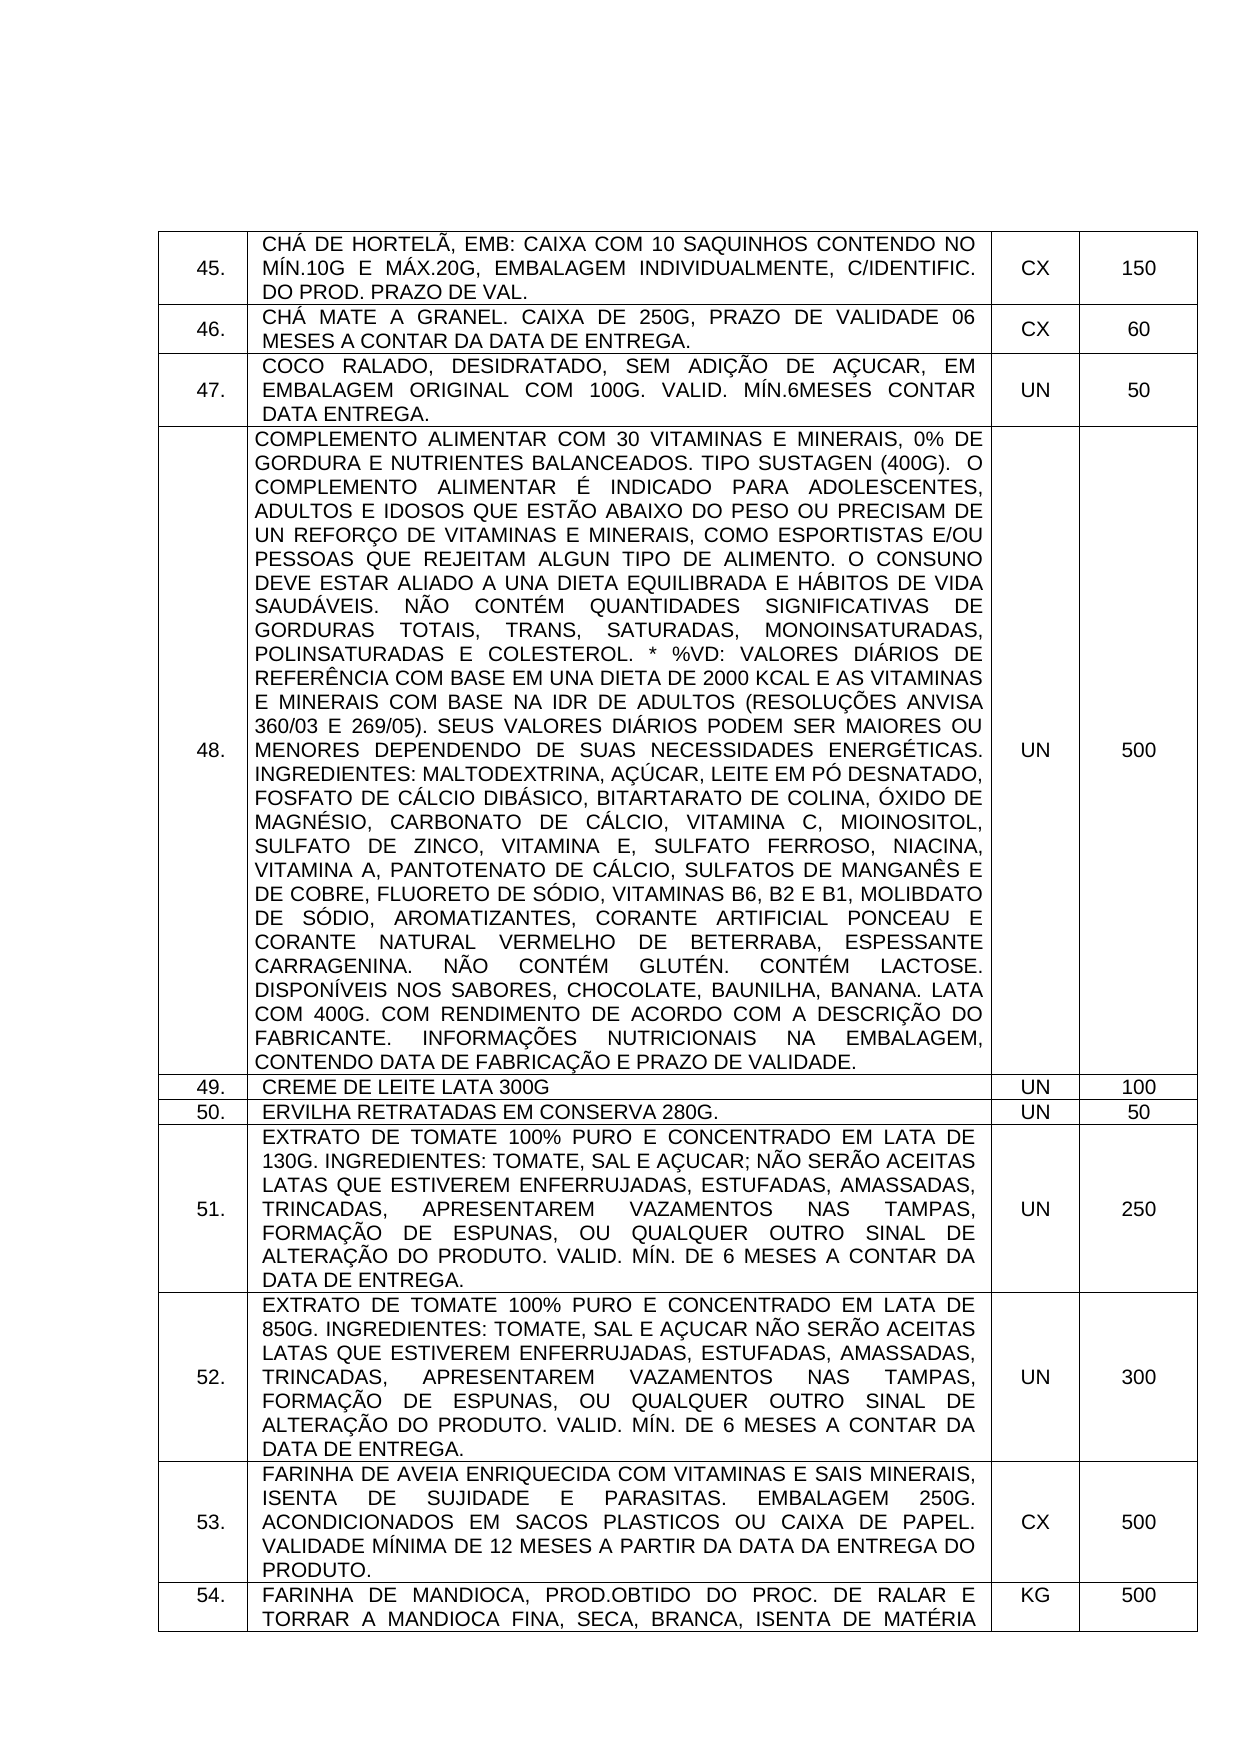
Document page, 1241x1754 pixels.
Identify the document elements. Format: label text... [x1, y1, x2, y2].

table_cell [159, 354, 247, 426]
table_cell UN [992, 1100, 1079, 1123]
table_cell [159, 1583, 247, 1631]
table_cell EXTRATO DE TOMATE 100% PURO E CONCENTRADO EM LATA DE 130G. INGREDIENTES: TOMATE, SAL E AÇUCAR; NÃO SERÃO ACEITAS LATAS QUE ESTIVEREM ENFERRUJADAS, ESTUFADAS, AMASSADAS, TRINCADAS, APRESENTAREM VAZAMENTOS NAS TAMPAS, FORMAÇÃO DE ESPUNAS, OU QUALQUER OUTRO SINAL DE ALTERAÇÃO DO PRODUTO. VALID. MÍN. DE 6 MESES A CONTAR DA DATA DE ENTREGA. [248, 1125, 991, 1292]
table_cell FARINHA DE AVEIA ENRIQUECIDA COM VITAMINAS E SAIS MINERAIS, ISENTA DE SUJIDADE E PARASITAS. EMBALAGEM 250G. ACONDICIONADOS EM SACOS PLASTICOS OU CAIXA DE PAPEL. VALIDADE MÍNIMA DE 12 MESES A PARTIR DA DATA DA ENTREGA DO PRODUTO. [248, 1462, 991, 1582]
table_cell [248, 1583, 991, 1631]
table_cell CX [992, 1462, 1079, 1582]
table_cell KG [992, 1583, 1079, 1631]
table_cell [159, 1075, 247, 1098]
table_cell UN [992, 1293, 1079, 1461]
table_cell CX [992, 232, 1079, 304]
table_cell 50 [1080, 1100, 1197, 1123]
table_cell 500 [1080, 1583, 1197, 1631]
table_cell 250 [1080, 1125, 1197, 1292]
table_cell EXTRATO DE TOMATE 100% PURO E CONCENTRADO EM LATA DE 850G. INGREDIENTES: TOMATE, SAL E AÇUCAR NÃO SERÃO ACEITAS LATAS QUE ESTIVEREM ENFERRUJADAS, ESTUFADAS, AMASSADAS, TRINCADAS, APRESENTAREM VAZAMENTOS NAS TAMPAS, FORMAÇÃO DE ESPUNAS, OU QUALQUER OUTRO SINAL DE ALTERAÇÃO DO PRODUTO. VALID. MÍN. DE 6 MESES A CONTAR DA DATA DE ENTREGA. [248, 1293, 991, 1461]
table_cell ERVILHA RETRATADAS EM CONSERVA 280G. [248, 1100, 991, 1123]
table_cell COMPLEMENTO ALIMENTAR COM 30 VITAMINAS E MINERAIS, 0% DE GORDURA E NUTRIENTES BALANCEADOS. TIPO SUSTAGEN (400G). O COMPLEMENTO ALIMENTAR É INDICADO PARA ADOLESCENTES, ADULTOS E IDOSOS QUE ESTÃO ABAIXO DO PESO OU PRECISAM DE UN REFORÇO DE VITAMINAS E MINERAIS, COMO ESPORTISTAS E/OU PESSOAS QUE REJEITAM ALGUN TIPO DE ALIMENTO. O CONSUNO DEVE ESTAR ALIADO A UNA DIETA EQUILIBRADA E HÁBITOS DE VIDA SAUDÁVEIS. NÃO CONTÉM QUANTIDADES SIGNIFICATIVAS DE GORDURAS TOTAIS, TRANS, SATURADAS, MONOINSATURADAS, POLINSATURADAS E COLESTEROL. * %VD: VALORES DIÁRIOS DE REFERÊNCIA COM BASE EM UNA DIETA DE 2000 KCAL E AS VITAMINAS E MINERAIS COM BASE NA IDR DE ADULTOS (RESOLUÇÕES ANVISA 360/03 E 269/05). SEUS VALORES DIÁRIOS PODEM SER MAIORES OU MENORES DEPENDENDO DE SUAS NECESSIDADES ENERGÉTICAS. INGREDIENTES: MALTODEXTRINA, AÇÚCAR, LEITE EM PÓ DESNATADO, FOSFATO DE CÁLCIO DIBÁSICO, BITARTARATO DE COLINA, ÓXIDO DE MAGNÉSIO, CARBONATO DE CÁLCIO, VITAMINA C, MIOINOSITOL, SULFATO DE ZINCO, VITAMINA E, SULFATO FERROSO, NIACINA, VITAMINA A, PANTOTENATO DE CÁLCIO, SULFATOS DE MANGANÊS E DE COBRE, FLUORETO DE SÓDIO, VITAMINAS B6, B2 E B1, MOLIBDATO DE SÓDIO, AROMATIZANTES, CORANTE ARTIFICIAL PONCEAU E CORANTE NATURAL VERMELHO DE BETERRABA, ESPESSANTE CARRAGENINA. NÃO CONTÉM GLUTÉN. CONTÉM LACTOSE. DISPONÍVEIS NOS SABORES, CHOCOLATE, BAUNILHA, BANANA. LATA COM 400G. COM RENDIMENTO DE ACORDO COM A DESCRIÇÃO DO FABRICANTE. INFORMAÇÕES NUTRICIONAIS NA EMBALAGEM, CONTENDO DATA DE FABRICAÇÃO E PRAZO DE VALIDADE. [248, 427, 991, 1073]
table_cell UN [992, 354, 1079, 426]
table_cell UN [992, 427, 1079, 1073]
table_cell 100 [1080, 1075, 1197, 1098]
table_cell 150 [1080, 232, 1197, 304]
table_cell [159, 1100, 247, 1123]
table_cell 50 [1080, 354, 1197, 426]
table_cell 500 [1080, 1462, 1197, 1582]
table_cell CREME DE LEITE LATA 300G [248, 1075, 991, 1098]
table_cell [159, 232, 247, 304]
table_cell COCO RALADO, DESIDRATADO, SEM ADIÇÃO DE AÇUCAR, EM EMBALAGEM ORIGINAL COM 100G. VALID. MÍN.6MESES CONTAR DATA ENTREGA. [248, 354, 991, 426]
table_cell UN [992, 1075, 1079, 1098]
table_cell [159, 427, 247, 1073]
table_cell [159, 305, 247, 353]
table_cell 300 [1080, 1293, 1197, 1461]
table_cell CX [992, 305, 1079, 353]
table_cell CHÁ MATE A GRANEL. CAIXA DE 250G, PRAZO DE VALIDADE 06 MESES A CONTAR DA DATA DE ENTREGA. [248, 305, 991, 353]
table_cell [159, 1125, 247, 1292]
table_cell UN [992, 1125, 1079, 1292]
table_cell 60 [1080, 305, 1197, 353]
table_cell [159, 1462, 247, 1582]
table_cell [159, 1293, 247, 1461]
table_cell CHÁ DE HORTELÃ, EMB: CAIXA COM 10 SAQUINHOS CONTENDO NO MÍN.10G E MÁX.20G, EMBALAGEM INDIVIDUALMENTE, C/IDENTIFIC. DO PROD. PRAZO DE VAL. [248, 232, 991, 304]
table_cell 500 [1080, 427, 1197, 1073]
